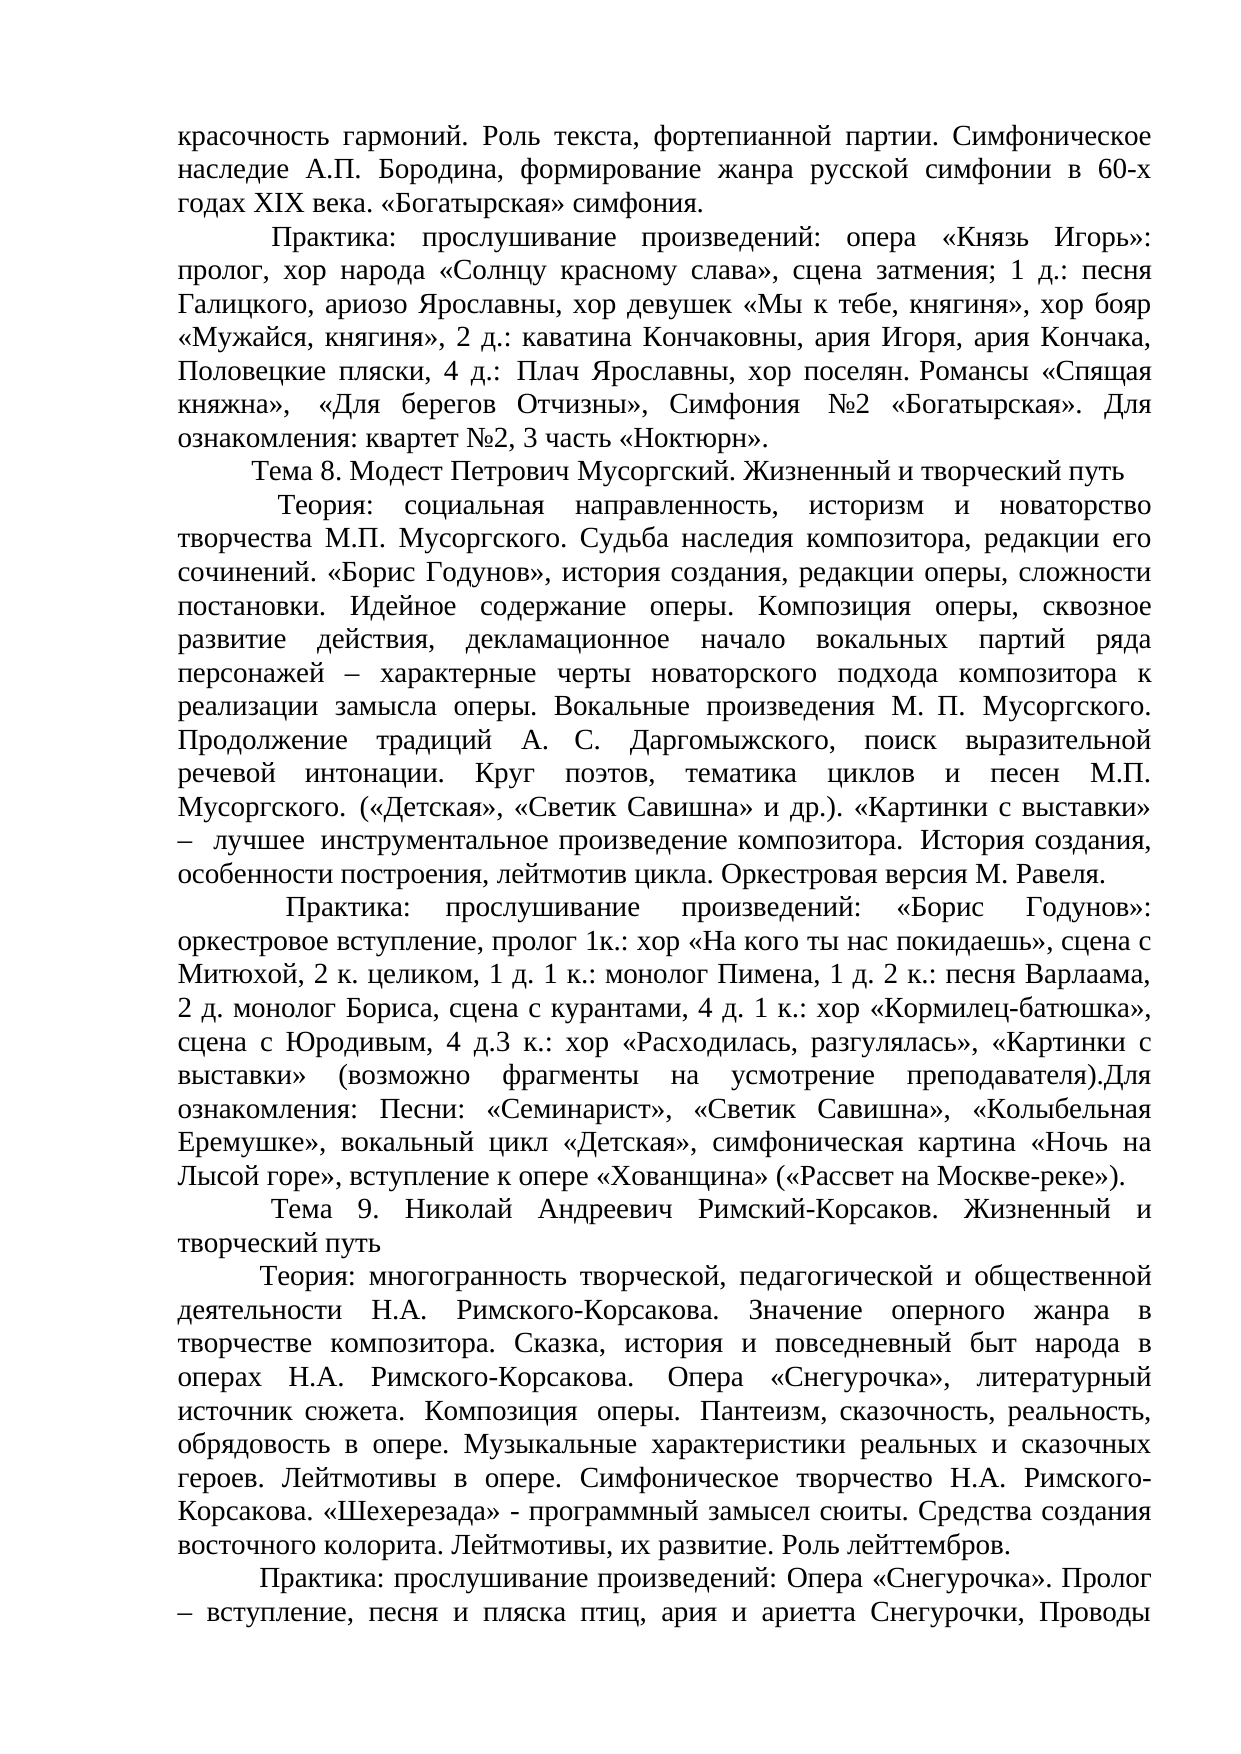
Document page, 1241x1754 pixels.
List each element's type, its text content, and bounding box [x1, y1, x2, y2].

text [177, 118, 1152, 219]
text Теория: многогранность творческой, педагогической и общественной деятельности Н.А. Римского-Корсакова. Значение оперного жанра в творчестве композитора. Сказка, история и повседневный быт народа в операх Н.А. Римского-Корсакова. Опера «Снегурочка», литературный источник сюжета. Композиция оперы. Пантеизм, сказочность, реальность, обрядовость в опере. Музыкальные характеристики реальных и сказочных героев. Лейтмотивы в опере. Симфоническое творчество Н.А. Римского- Корсакова. «Шехерезада» - программный замысел сюиты. Средства создания восточного колорита. Лейтмотивы, их развитие. Роль лейттембров. [177, 1258, 1152, 1560]
text Тема 8. Модест Петрович Мусоргский. Жизненный и творческий путь [177, 453, 1152, 487]
text Тема 9. Николай Андреевич Римский-Корсаков. Жизненный и творческий путь [177, 1191, 1152, 1258]
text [177, 1560, 1152, 1627]
text Практика: прослушивание произведений: опера «Князь Игорь»: пролог, хор народа «Солнцу красному слава», сцена затмения; 1 д.: песня Галицкого, ариозо Ярославны, хор девушек «Мы к тебе, княгиня», хор бояр «Мужайся, княгиня», 2 д.: каватина Кончаковны, ария Игоря, ария Кончака, Половецкие пляски, 4 д.: Плач Ярославны, хор поселян. Романсы «Спящая княжна», «Для берегов Отчизны», Симфония №2 «Богатырская». Для ознакомления: квартет №2, 3 часть «Ноктюрн». [177, 219, 1152, 453]
text Теория: социальная направленность, историзм и новаторство творчества М.П. Мусоргского. Судьба наследия композитора, редакции его сочинений. «Борис Годунов», история создания, редакции оперы, сложности постановки. Идейное содержание оперы. Композиция оперы, сквозное развитие действия, декламационное начало вокальных партий ряда персонажей – характерные черты новаторского подхода композитора к реализации замысла оперы. Вокальные произведения М. П. Мусоргского. Продолжение традиций А. С. Даргомыжского, поиск выразительной речевой интонации. Круг поэтов, тематика циклов и песен М.П. Мусоргского. («Детская», «Светик Савишна» и др.). «Картинки с выставки» – лучшее инструментальное произведение композитора. История создания, особенности построения, лейтмотив цикла. Оркестровая версия М. Равеля. [177, 487, 1152, 889]
text Практика: прослушивание произведений: «Борис Годунов»: оркестровое вступление, пролог 1к.: хор «На кого ты нас покидаешь», сцена с Митюхой, 2 к. целиком, 1 д. 1 к.: монолог Пимена, 1 д. 2 к.: песня Варлаама, 2 д. монолог Бориса, сцена с курантами, 4 д. 1 к.: хор «Кормилец-батюшка», сцена с Юродивым, 4 д.3 к.: хор «Расходилась, разгулялась», «Картинки с выставки» (возможно фрагменты на усмотрение преподавателя).Для ознакомления: Песни: «Семинарист», «Светик Савишна», «Колыбельная Еремушке», вокальный цикл «Детская», симфоническая картина «Ночь на Лысой горе», вступление к опере «Хованщина» («Рассвет на Москве-реке»). [177, 889, 1152, 1191]
